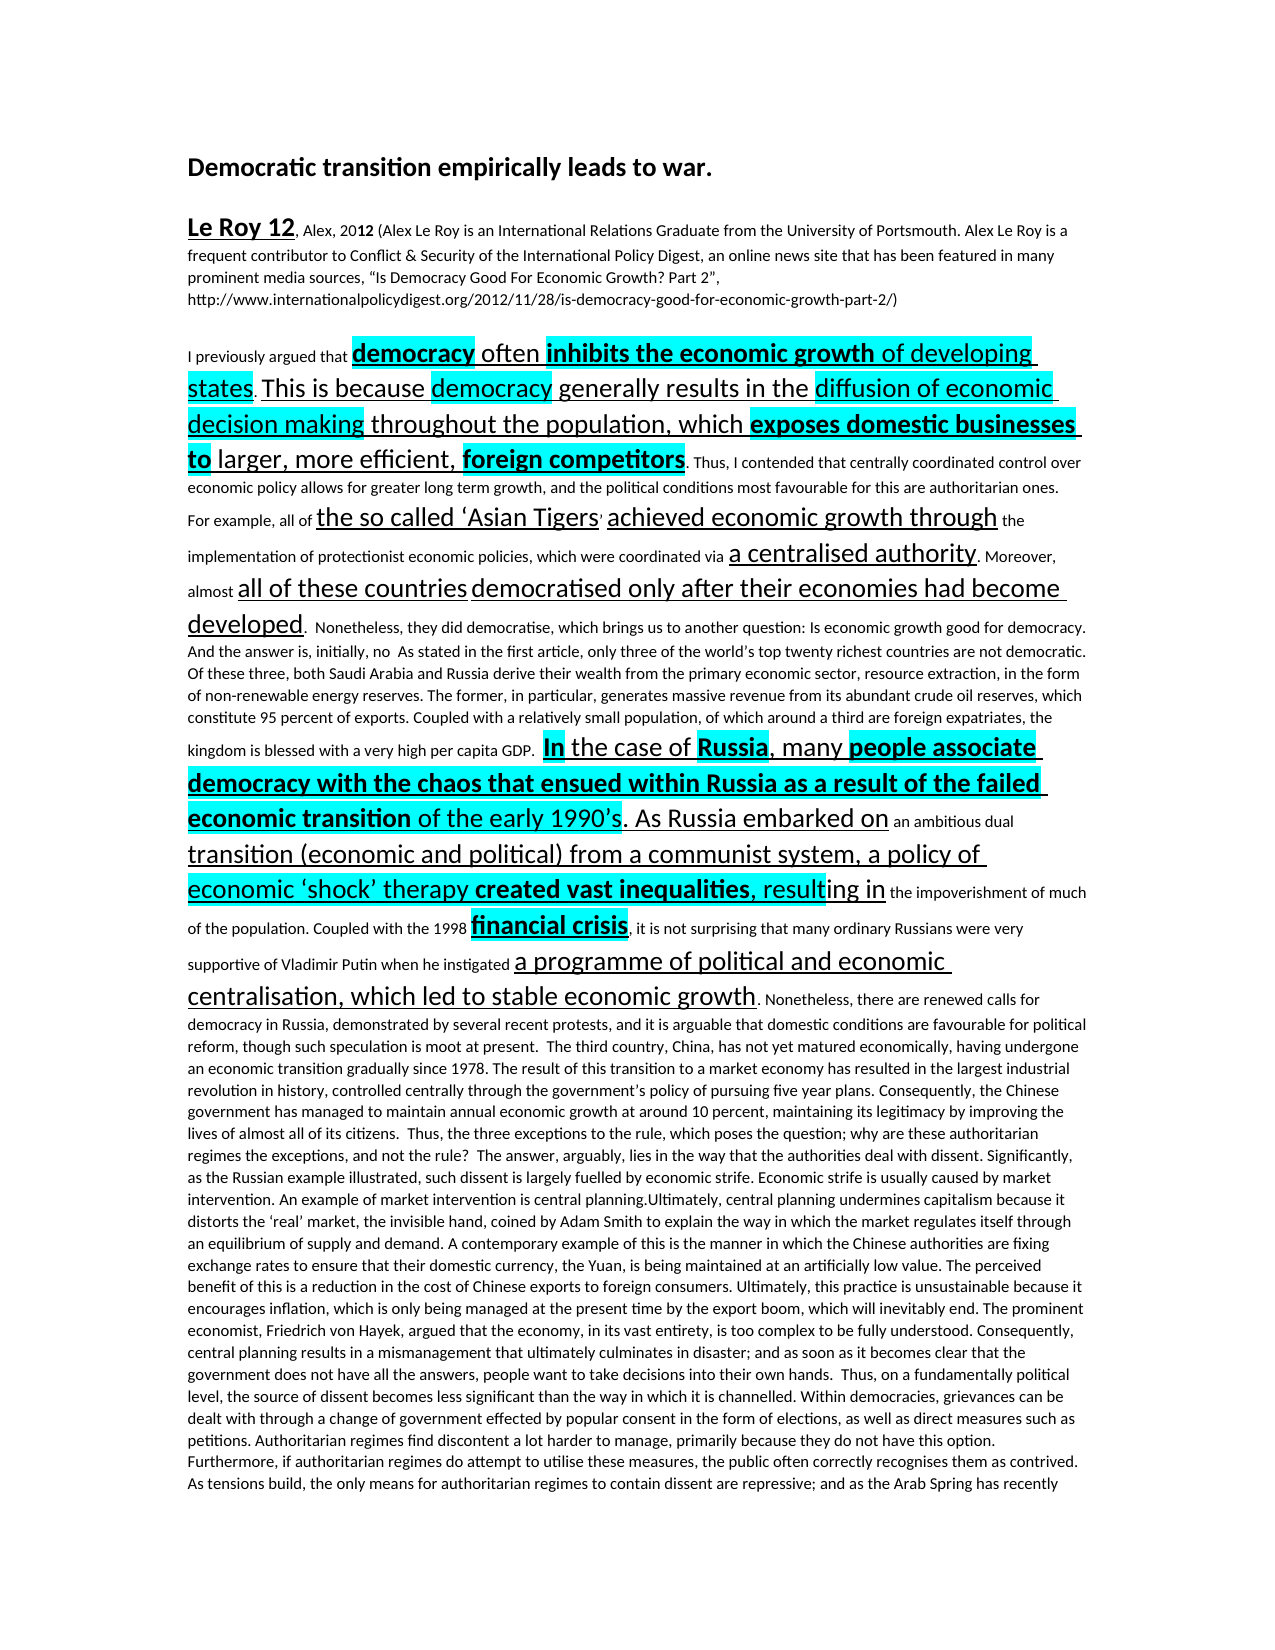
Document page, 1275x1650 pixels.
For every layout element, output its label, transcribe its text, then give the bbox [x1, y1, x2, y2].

text Le Roy 12, Alex, 2012 (Alex Le Roy is an International Relations Graduate from the University of Portsmouth. Alex Le Roy is a frequent contributor to Conflict & Security of the International Policy Digest, an online news site that has been featured in many prominent media sources, “Is Democracy Good For Economic Growth? Part 2”, http://www.internationalpolicydigest.org/2012/11/28/is-democracy-good-for-economic-growth-part-2/) [187, 211, 1087, 309]
subtitle Democratic transition empirically leads to war. [187, 150, 1087, 183]
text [187, 336, 1087, 1494]
